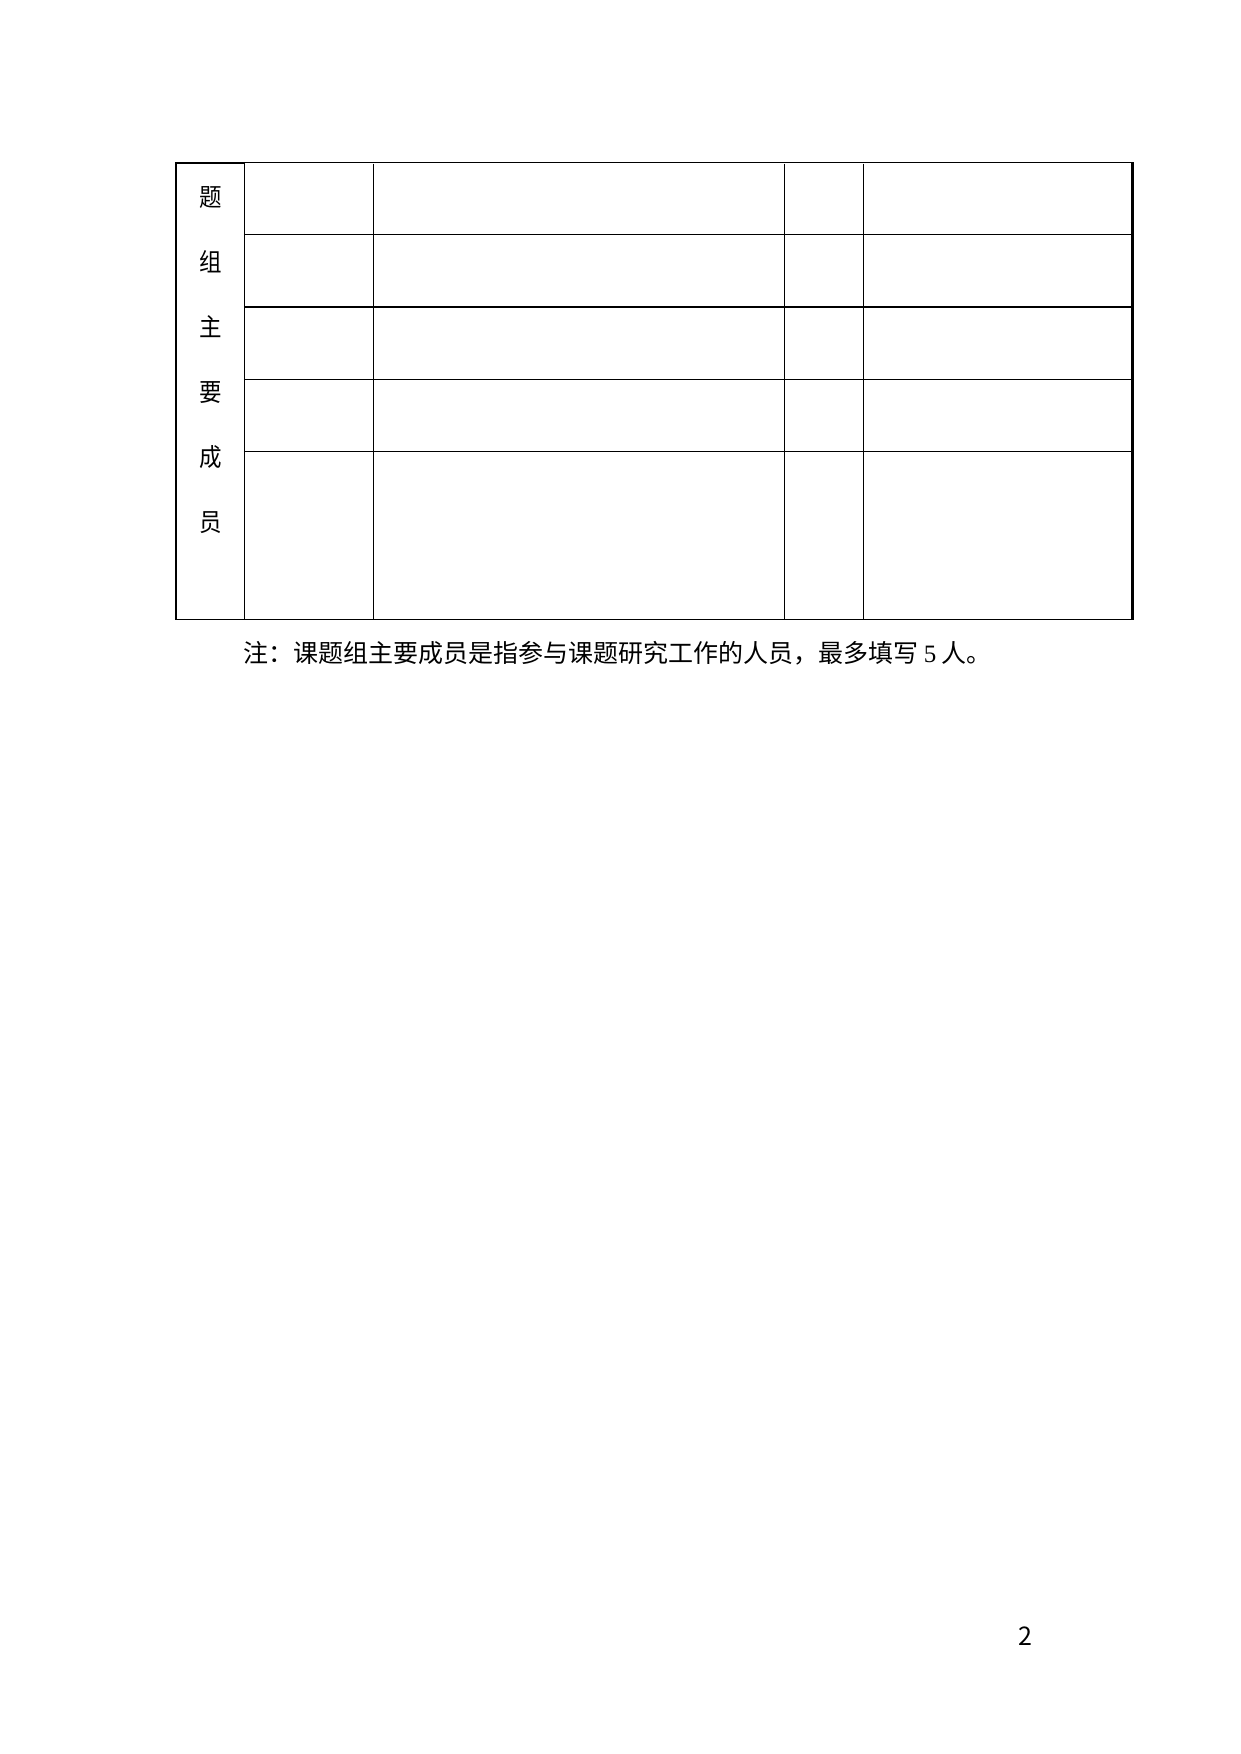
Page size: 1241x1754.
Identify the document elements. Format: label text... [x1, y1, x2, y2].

table_cell [864, 163, 1131, 234]
table_cell [785, 380, 863, 451]
table_cell [785, 235, 863, 306]
table_cell [864, 452, 1131, 618]
table_cell [245, 308, 373, 378]
table_cell [864, 380, 1131, 451]
table_cell [864, 308, 1131, 378]
table_cell [374, 380, 784, 451]
text 注：课题组主要成员是指参与课题研究工作的人员，最多填写5人。 [187, 620, 1053, 684]
table_cell [245, 235, 373, 306]
table_cell [245, 380, 373, 451]
table_cell [245, 163, 373, 234]
table_cell 课 题组 主 要 成 员 [177, 164, 244, 618]
table_cell [374, 163, 784, 234]
table_cell [864, 235, 1131, 306]
table_cell [374, 452, 784, 618]
table_cell [245, 452, 373, 618]
table_cell [374, 235, 784, 306]
table_cell [785, 163, 863, 234]
table_cell [785, 452, 863, 618]
table_cell [374, 308, 784, 378]
table_cell [785, 308, 863, 378]
